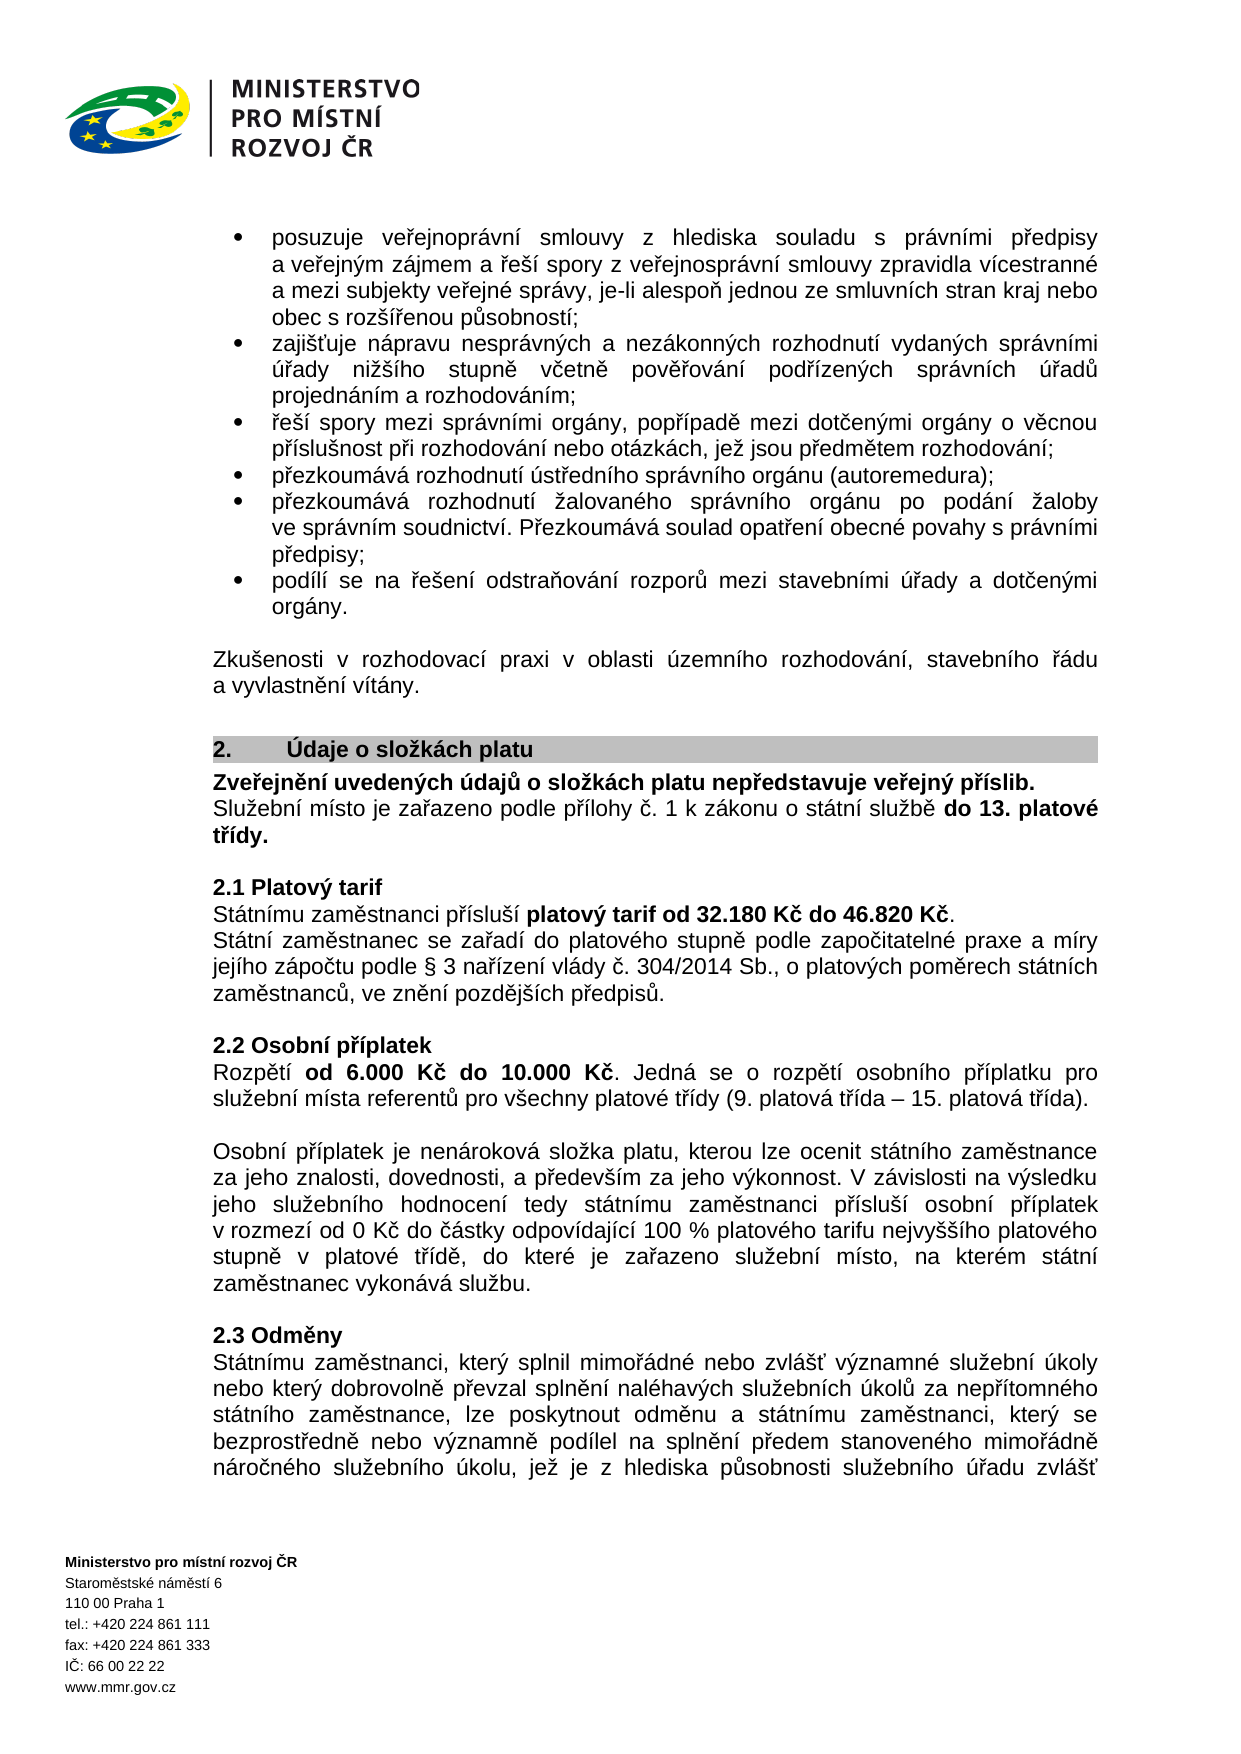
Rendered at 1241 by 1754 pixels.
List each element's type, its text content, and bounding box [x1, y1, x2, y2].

list podílí se na řešení odstraňování rozporů mezi stavebními úřady a dotčenými orgány. [234, 567, 1098, 620]
text 2.2 Osobní příplatek [213, 1032, 1098, 1059]
text Zveřejnění uvedených údajů o složkách platu nepředstavuje veřejný příslib. [213, 769, 1098, 795]
list posuzuje veřejnoprávní smlouvy z hlediska souladu s právními předpisy a veřejným zájmem a řeší spory z veřejnosprávní smlouvy zpravidla vícestranné a mezi subjekty veřejné správy, je-li alespoň jednou ze smluvních stran kraj nebo obec s rozšířenou působností; [234, 224, 1098, 330]
list řeší spory mezi správními orgány, popřípadě mezi dotčenými orgány o věcnou příslušnost při rozhodování nebo otázkách, jež jsou předmětem rozhodování; [234, 409, 1098, 462]
text Státní zaměstnanec se zařadí do platového stupně podle započitatelné praxe a míry jejího zápočtu podle § 3 nařízení vlády č. 304/2014 Sb., o platových poměrech státních zaměstnanců, ve znění pozdějších předpisů. [213, 927, 1098, 1006]
text Zkušenosti v rozhodovací praxi v oblasti územního rozhodování, stavebního řádu a vyvlastnění vítány. [213, 646, 1098, 699]
text Rozpětí od 6.000 Kč do 10.000 Kč. Jedná se o rozpětí osobního příplatku pro služební místa referentů pro všechny platové třídy (9. platová třída – 15. platová třída). [213, 1059, 1098, 1111]
text Služební místo je zařazeno podle přílohy č. 1 k zákonu o státní službě do 13. platové třídy. [213, 795, 1098, 848]
list zajišťuje nápravu nesprávných a nezákonných rozhodnutí vydaných správními úřady nižšího stupně včetně pověřování podřízených správních úřadů projednáním a rozhodováním; [234, 330, 1098, 409]
picture [65, 79, 420, 157]
text 2.1 Platový tarif [213, 874, 1098, 901]
text 2.3 Odměny [213, 1322, 1098, 1349]
text Státnímu zaměstnanci přísluší platový tarif od 32.180 Kč do 46.820 Kč. [213, 901, 1098, 927]
subtitle 2. Údaje o složkách platu [213, 736, 1098, 763]
list přezkoumává rozhodnutí žalovaného správního orgánu po podání žaloby ve správním soudnictví. Přezkoumává soulad opatření obecné povahy s právními předpisy; [234, 488, 1098, 567]
list přezkoumává rozhodnutí ústředního správního orgánu (autoremedura); [234, 462, 1098, 488]
text Osobní příplatek je nenároková složka platu, kterou lze ocenit státního zaměstnance za jeho znalosti, dovednosti, a především za jeho výkonnost. V závislosti na výsledku jeho služebního hodnocení tedy státnímu zaměstnanci přísluší osobní příplatek v rozmezí od 0 Kč do částky odpovídající 100 % platového tarifu nejvyššího platového stupně v platové třídě, do které je zařazeno služební místo, na kterém státní zaměstnanec vykonává službu. [213, 1138, 1098, 1296]
